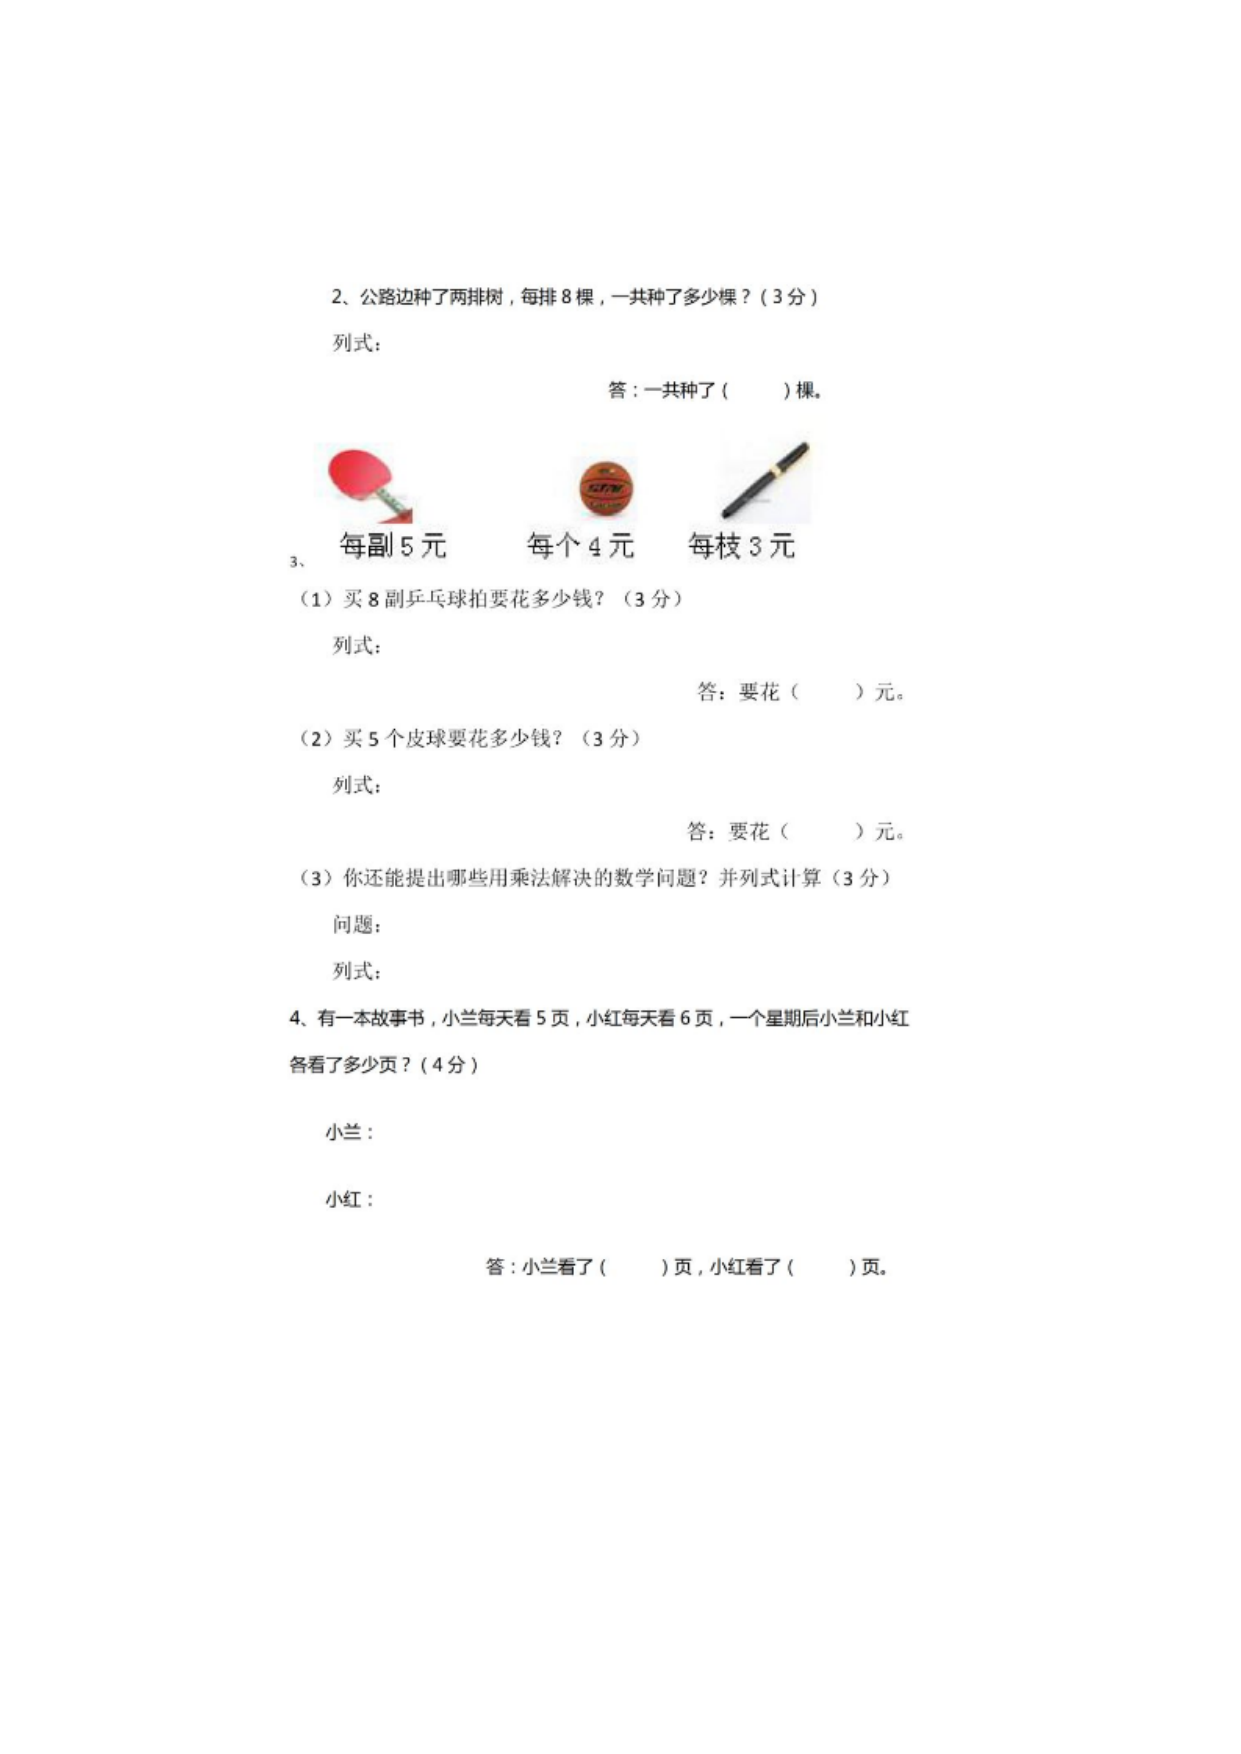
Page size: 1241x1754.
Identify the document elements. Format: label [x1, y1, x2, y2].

picture [211, 162, 1029, 1319]
